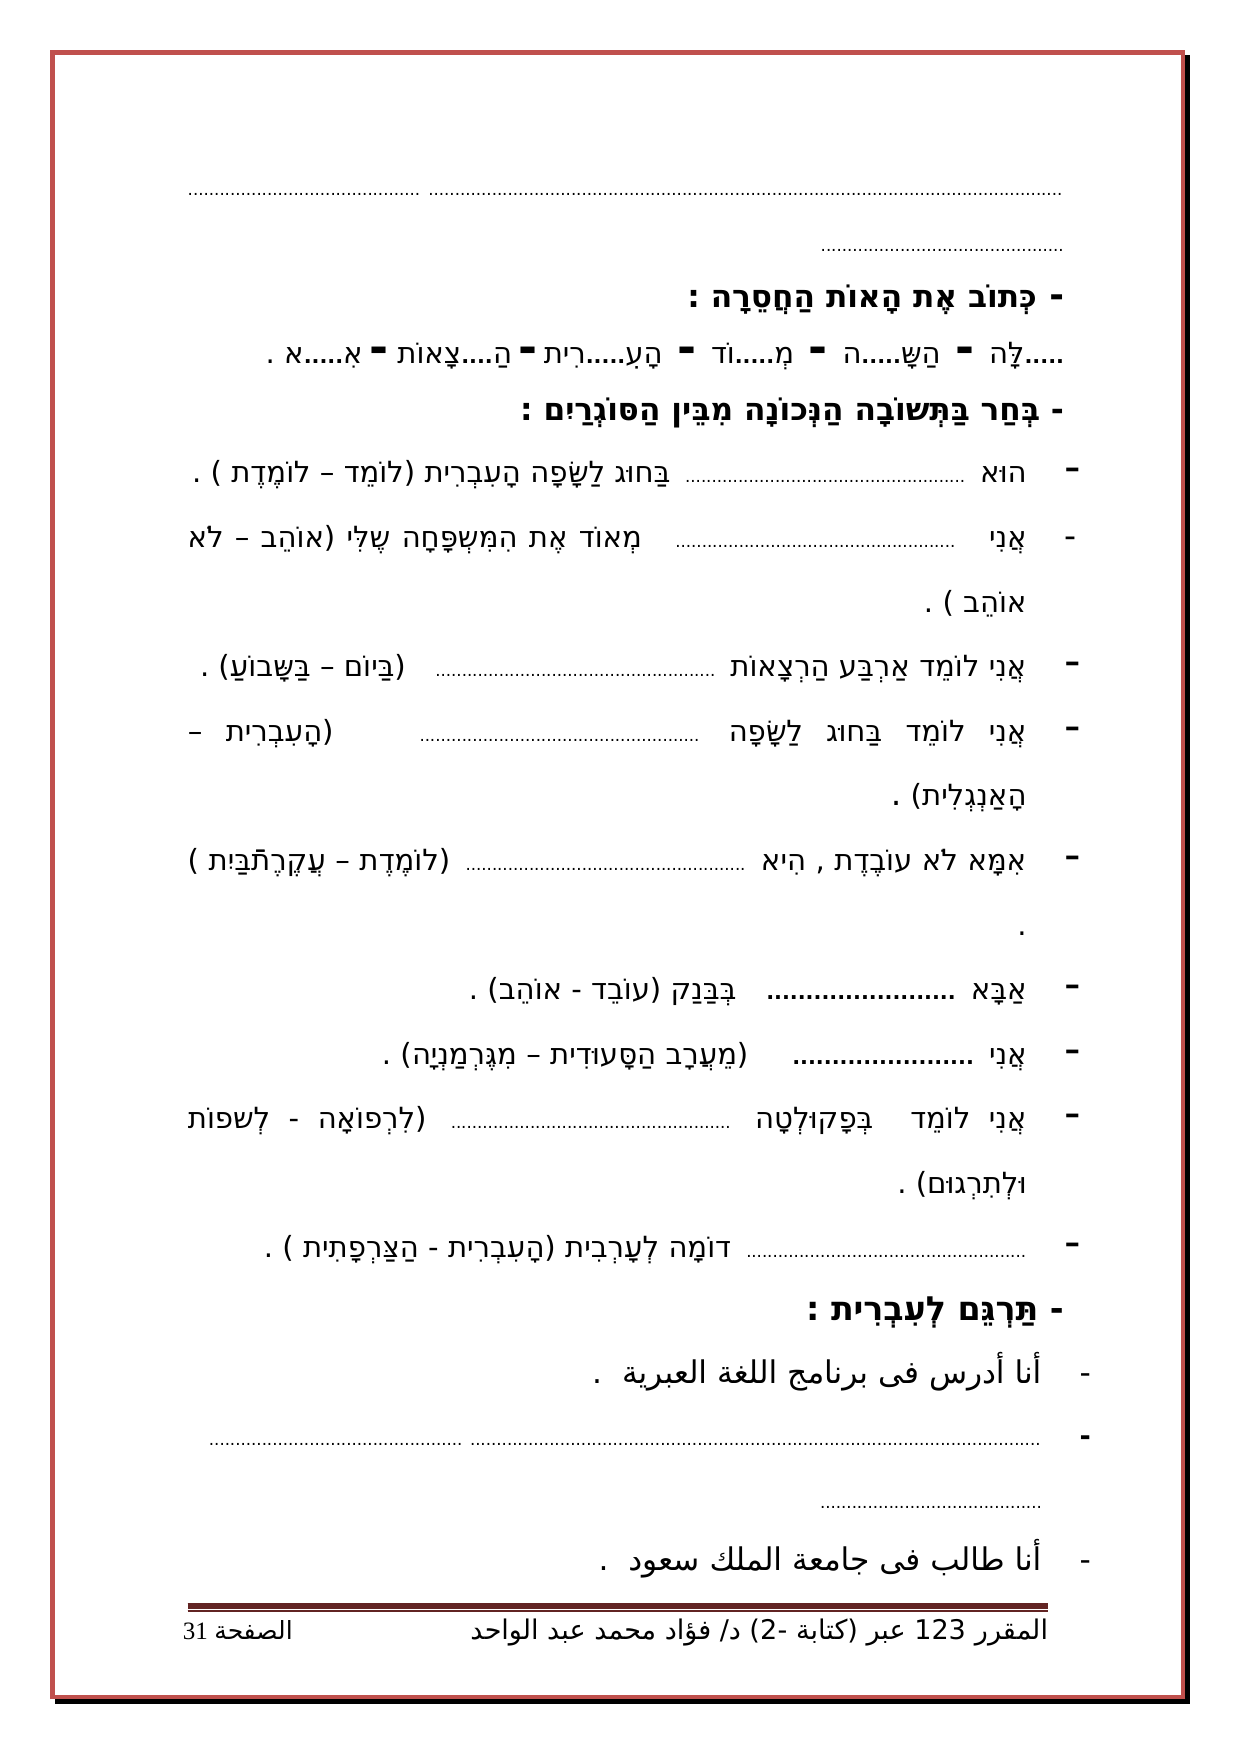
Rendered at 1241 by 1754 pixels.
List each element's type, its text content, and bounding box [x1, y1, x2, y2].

list אֲנִי לוֹמֵד בְּפָקוּלְטָה ..................................................... (לִרְפוֹאָה - לְשפוֹת וּלְתִרְגוּם) . [187, 1077, 1064, 1206]
list ..................................................... דוֹמָה לְעָרְבִית (הָעִבְרִית - הַצַּרְפָתִית ) . [187, 1206, 1064, 1271]
list אֲנִי ....................... (מֵעֲרָב הַסָּעוּדִית – מִגֶּרְמַנְיָה) . [187, 1012, 1064, 1077]
list أنا أدرس فى برنامج اللغة العبرية . [187, 1333, 1079, 1396]
text .....לָּה - הַשָּ.....ה - מְ.....וֹד - הָעִ.....רִית - הַ....צָאוֹת - אִ.....א . [187, 319, 1064, 375]
list אִמָּא לֹא עוֹבֶדֶת , הִיא ..................................................... (לוֹמֶדֶת – עֲקֶרֶתֿֿבַּיִת ) . [187, 819, 1064, 948]
text - תַּרְגֵּם לְעִבְרִית : [187, 1271, 1064, 1333]
list אַבָּא ........................ בְּבַּנַק (עוֹבֵד - אוֹהֵב) . [187, 948, 1064, 1012]
text - כְּתוֹב אֶת הָאוֹת הַחֲסֵרָה : [187, 262, 1064, 319]
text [187, 150, 1064, 262]
list ............................................................................................................ .......................................................................................... [209, 1396, 1079, 1521]
list أنا طالب فى جامعة الملك سعود . [187, 1521, 1079, 1583]
list אֲנִי ..................................................... מְאוֹד אֶת הִמִּשְפָּחָה שֶלִּי (אוֹהֵב – לֹא אוֹהֵב ) . [187, 496, 1064, 625]
text - בְּחַר בַּתְּשוֹבָה הַנְּכוֹנָה מִבֵּין הַסּוֹגְרַיִם : [187, 375, 1064, 431]
list אֲנִי לוֹמֵד בַּחוּג לַשָּׂפָה ..................................................... (הָעִבְרִית – הָאַנְגְלִית) . [187, 689, 1064, 819]
list הוּא ..................................................... בַּחוּג לַשָּׂפָה הָעִבְרִית (לוֹמֵד – לוֹמֶדֶת ) . [187, 431, 1064, 496]
list אֲנִי לוֹמֵד אַרְבַּע הַרְצָאוֹת ..................................................... (בַּיוֹם – בַּשָּבוֹעַ) . [187, 625, 1064, 689]
